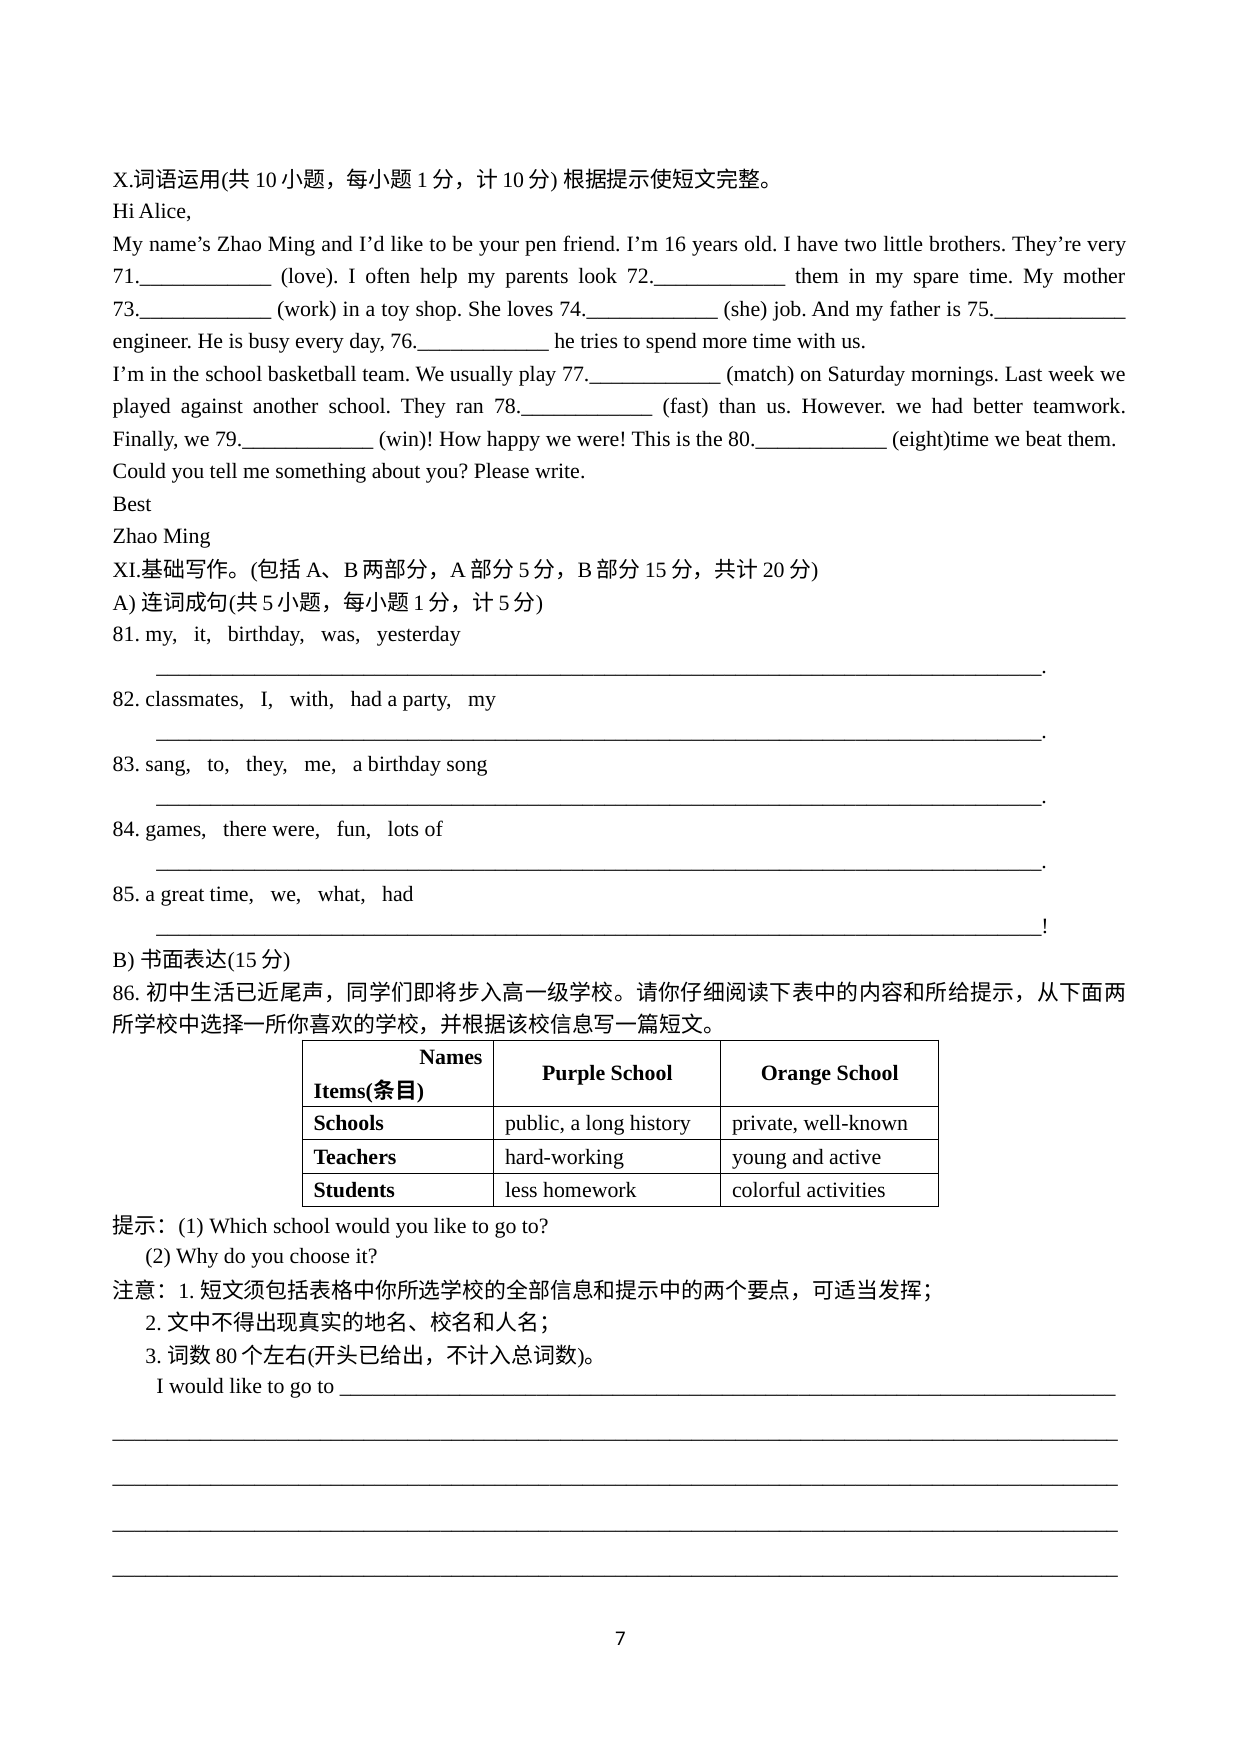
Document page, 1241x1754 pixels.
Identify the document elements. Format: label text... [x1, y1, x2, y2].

text I would like to go to _______________________________________________________________________ [112, 1370, 1128, 1402]
table_cell Teachers [303, 1140, 493, 1173]
table_cell hard-working [494, 1140, 720, 1173]
table_cell less homework [494, 1174, 720, 1206]
table_cell colorful activities [721, 1174, 938, 1206]
text 86. 初中生活已近尾声，同学们即将步入高一级学校。请你仔细阅读下表中的内容和所给提示，从下面两所学校中选择一所你喜欢的学校，并根据该校信息写一篇短文。 [112, 974, 1128, 1039]
text ____________________________________________________________________________________________ [112, 1415, 1128, 1447]
text 85. a great time, we, what, had [112, 877, 1128, 909]
text 2. 文中不得出现真实的地名、校名和人名； [112, 1305, 1128, 1337]
text ____________________________________________________________________________________________ [112, 1460, 1128, 1492]
text Zhao Ming [112, 519, 1128, 552]
text X.词语运用(共10小题，每小题1分，计10分) 根据提示使短文完整。 [112, 162, 1128, 194]
text 81. my, it, birthday, was, yesterday [112, 617, 1128, 649]
text Hi Alice, [112, 194, 1128, 227]
text 83. sang, to, they, me, a birthday song [112, 747, 1128, 779]
text 注意：1. 短文须包括表格中你所选学校的全部信息和提示中的两个要点，可适当发挥； [112, 1272, 1128, 1305]
text I’m in the school basketball team. We usually play 77.____________ (match) on Saturday mornings. Last week we played against another school. They ran 78.____________ (fast) than us. However. we had better teamwork. Finally, we 79.____________ (win)! How happy we were! This is the 80.____________ (eight)time we beat them. [112, 357, 1128, 454]
table_cell young and active [721, 1140, 938, 1173]
table_cell private, well-known [721, 1107, 938, 1139]
text B) 书面表达(15分) [112, 942, 1128, 974]
text 3. 词数80个左右(开头已给出，不计入总词数)。 [112, 1337, 1128, 1370]
text XI.基础写作。(包括A、B两部分，A部分5分，B部分15分，共计20分) [112, 552, 1128, 584]
table_cell Schools [303, 1107, 493, 1139]
table_header Orange School [721, 1041, 938, 1106]
text 84. games, there were, fun, lots of [112, 812, 1128, 844]
text _________________________________________________________________________________. [112, 779, 1128, 812]
table_cell public, a long history [494, 1107, 720, 1139]
text 82. classmates, I, with, had a party, my [112, 682, 1128, 714]
text My name’s Zhao Ming and I’d like to be your pen friend. I’m 16 years old. I have two little brothers. They’re very 71.____________ (love). I often help my parents look 72.____________ them in my spare time. My mother 73.____________ (work) in a toy shop. She loves 74.____________ (she) job. And my father is 75.____________ engineer. He is busy every day, 76.____________ he tries to spend more time with us. [112, 227, 1128, 357]
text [112, 1550, 1128, 1583]
table_cell Students [303, 1174, 493, 1206]
text Best [112, 487, 1128, 519]
text 提示：(1) Which school would you like to go to? [112, 1207, 1128, 1240]
text _________________________________________________________________________________. [112, 844, 1128, 877]
text _________________________________________________________________________________. [112, 714, 1128, 747]
text _________________________________________________________________________________! [112, 909, 1128, 942]
text Could you tell me something about you? Please write. [112, 454, 1128, 487]
text (2) Why do you choose it? [112, 1240, 1128, 1272]
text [112, 1505, 1128, 1537]
table_header Purple School [494, 1041, 720, 1106]
text A) 连词成句(共5小题，每小题1分，计5分) [112, 584, 1128, 617]
table_header Names Items(条目) [303, 1041, 493, 1106]
text _________________________________________________________________________________. [112, 649, 1128, 682]
